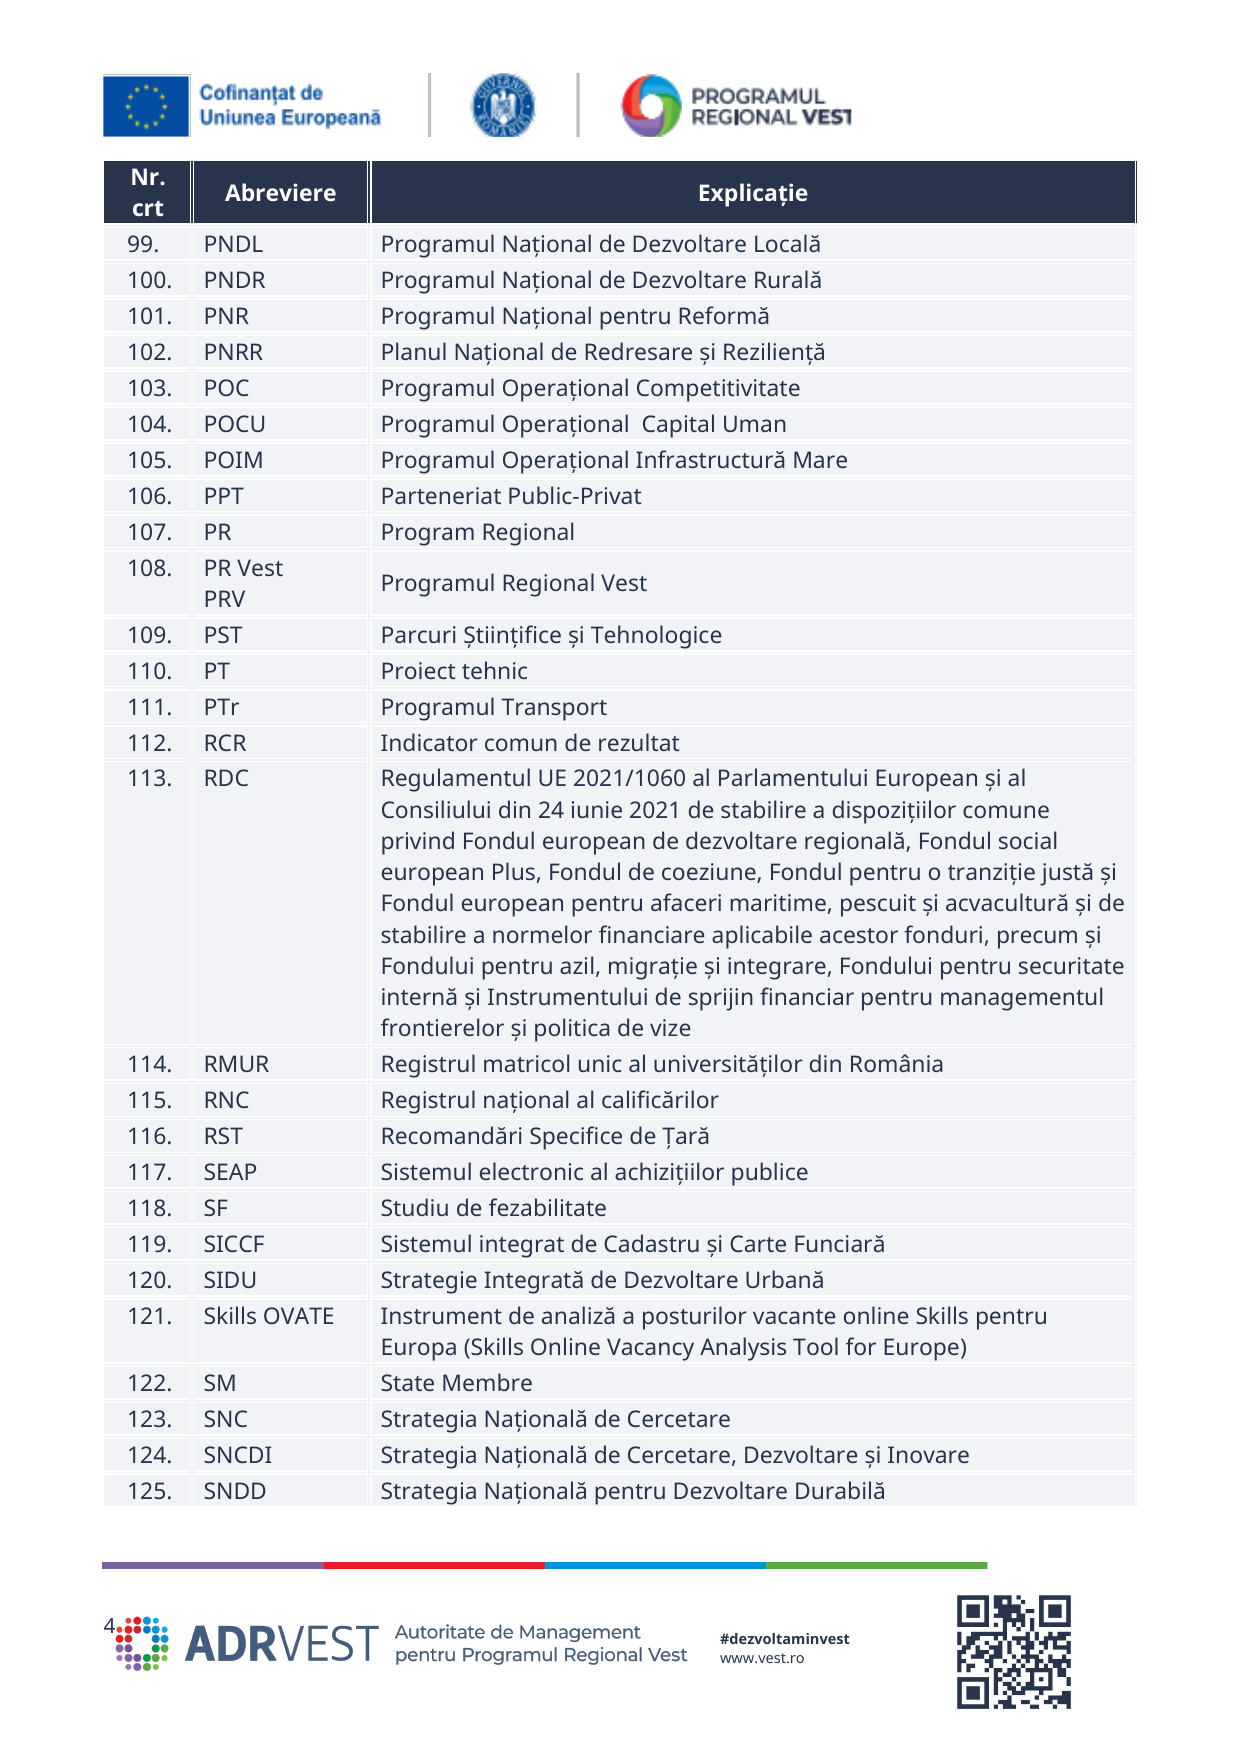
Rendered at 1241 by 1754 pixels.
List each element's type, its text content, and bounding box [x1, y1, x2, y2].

table_cell [104, 1439, 190, 1470]
table_cell Strategia Națională de Cercetare [369, 1398, 1137, 1434]
picture [106, 1620, 111, 1628]
table_cell [104, 1300, 190, 1362]
table_cell [104, 444, 190, 475]
table_cell PNDR [194, 264, 367, 295]
table_cell PT [194, 655, 367, 686]
table_cell [104, 655, 190, 686]
table_header Explicație [372, 161, 1135, 223]
table_cell Skills OVATE [194, 1300, 367, 1362]
table_cell Indicator comun de rezultat [369, 722, 1137, 758]
table_cell [104, 1192, 190, 1223]
picture [767, 1562, 1047, 1569]
table_cell SF [194, 1192, 367, 1223]
table_cell Proiect tehnic [369, 650, 1137, 686]
table_cell PR [194, 516, 367, 547]
table_cell [104, 691, 190, 722]
table_cell PR Vest PRV [194, 552, 367, 614]
table_cell RNC [194, 1084, 367, 1116]
table_cell [104, 1264, 190, 1295]
table_cell PPT [194, 480, 367, 511]
table_cell RCR [194, 727, 367, 758]
table_cell Sistemul electronic al achizițiilor publice [369, 1151, 1137, 1187]
table_cell SIDU [194, 1264, 367, 1295]
table_cell SNDD [192, 1470, 369, 1506]
table_header Nr. crt [104, 161, 190, 223]
table_cell [104, 1228, 190, 1259]
table_cell POCU [194, 408, 367, 439]
table_cell [104, 300, 190, 331]
table_cell Recomandări Specifice de Țară [369, 1116, 1137, 1151]
table_cell SNC [194, 1403, 367, 1434]
table_cell Programul Regional Vest [369, 547, 1137, 614]
table_cell SICCF [194, 1228, 367, 1259]
table_cell Programul Operațional Capital Uman [369, 403, 1137, 439]
table_cell POC [194, 372, 367, 403]
table_cell [104, 1470, 192, 1506]
table_cell Parteneriat Public-Privat [369, 475, 1137, 511]
table_cell RDC [194, 762, 367, 1044]
table_cell PNRR [194, 336, 367, 367]
table_cell Parcuri Ştiințifice şi Tehnologice [369, 614, 1137, 650]
table_cell [104, 727, 190, 758]
table_cell RST [194, 1120, 367, 1151]
table_header Abreviere [194, 161, 367, 223]
table_cell PNDL [194, 228, 367, 259]
table_cell Strategia Națională de Cercetare, Dezvoltare şi Inovare [369, 1434, 1137, 1470]
table_cell SNCDI [194, 1439, 367, 1470]
table_cell SM [194, 1367, 367, 1398]
table_cell [104, 619, 190, 650]
picture [42, 1562, 544, 1569]
table_cell [104, 1367, 190, 1398]
table_cell [104, 408, 190, 439]
table_cell Planul Național de Redresare și Reziliență [369, 331, 1137, 367]
table_cell [104, 228, 190, 259]
table_cell [104, 762, 190, 1044]
table_cell Instrument de analiză a posturilor vacante online Skills pentru Europa (Skills Online Vacancy Analysis Tool for Europe) [369, 1295, 1137, 1362]
table_cell Sistemul integrat de Cadastru și Carte Funciară [369, 1223, 1137, 1259]
table_cell Strategia Națională pentru Dezvoltare Durabilă [369, 1470, 1137, 1506]
table_cell PNR [194, 300, 367, 331]
table_cell [104, 516, 190, 547]
table_cell [104, 1084, 190, 1116]
table_cell RMUR [194, 1048, 367, 1079]
picture [948, 1587, 1080, 1718]
table_cell Registrul național al calificărilor [369, 1080, 1137, 1116]
table_cell SEAP [194, 1156, 367, 1187]
table_cell [104, 1156, 190, 1187]
table_cell [104, 336, 190, 367]
table_cell PTr [194, 691, 367, 722]
table_cell [104, 1120, 190, 1151]
table_cell [104, 264, 190, 295]
table_cell PST [194, 619, 367, 650]
table_cell Registrul matricol unic al universităților din România [369, 1044, 1137, 1079]
table_cell Programul Operațional Competitivitate [369, 367, 1137, 403]
table_cell State Membre [369, 1363, 1137, 1398]
table_cell [104, 1403, 190, 1434]
table_cell [104, 372, 190, 403]
table_cell POIM [194, 444, 367, 475]
table_cell [104, 1048, 190, 1079]
table_cell Programul Național pentru Reformă [369, 295, 1137, 331]
table_cell [104, 480, 190, 511]
table_cell Programul Transport [369, 686, 1137, 722]
table_cell Programul Național de Dezvoltare Rurală [369, 259, 1137, 295]
table_cell Studiu de fezabilitate [369, 1188, 1137, 1223]
table_cell Programul Operațional Infrastructură Mare [369, 439, 1137, 475]
table_cell Program Regional [369, 511, 1137, 547]
table_cell Regulamentul UE 2021/1060 al Parlamentului European și al Consiliului din 24 iunie 2021 de stabilire a dispozițiilor comune privind Fondul european de dezvoltare regională, Fondul social european Plus, Fondul de coeziune, Fondul pentru o tranziție justă și Fondul european pentru afaceri maritime, pescuit și acvacultură și de stabilire a normelor financiare aplicabile acestor fonduri, precum și Fondului pentru azil, migrație și integrare, Fondului pentru securitate internă și Instrumentului de sprijin financiar pentru managementul frontierelor și politica de vize [369, 758, 1137, 1044]
table_cell [104, 552, 190, 614]
table_cell Strategie Integrată de Dezvoltare Urbană [369, 1259, 1137, 1295]
table_cell Programul Național de Dezvoltare Locală [369, 223, 1137, 259]
picture [104, 1613, 694, 1675]
